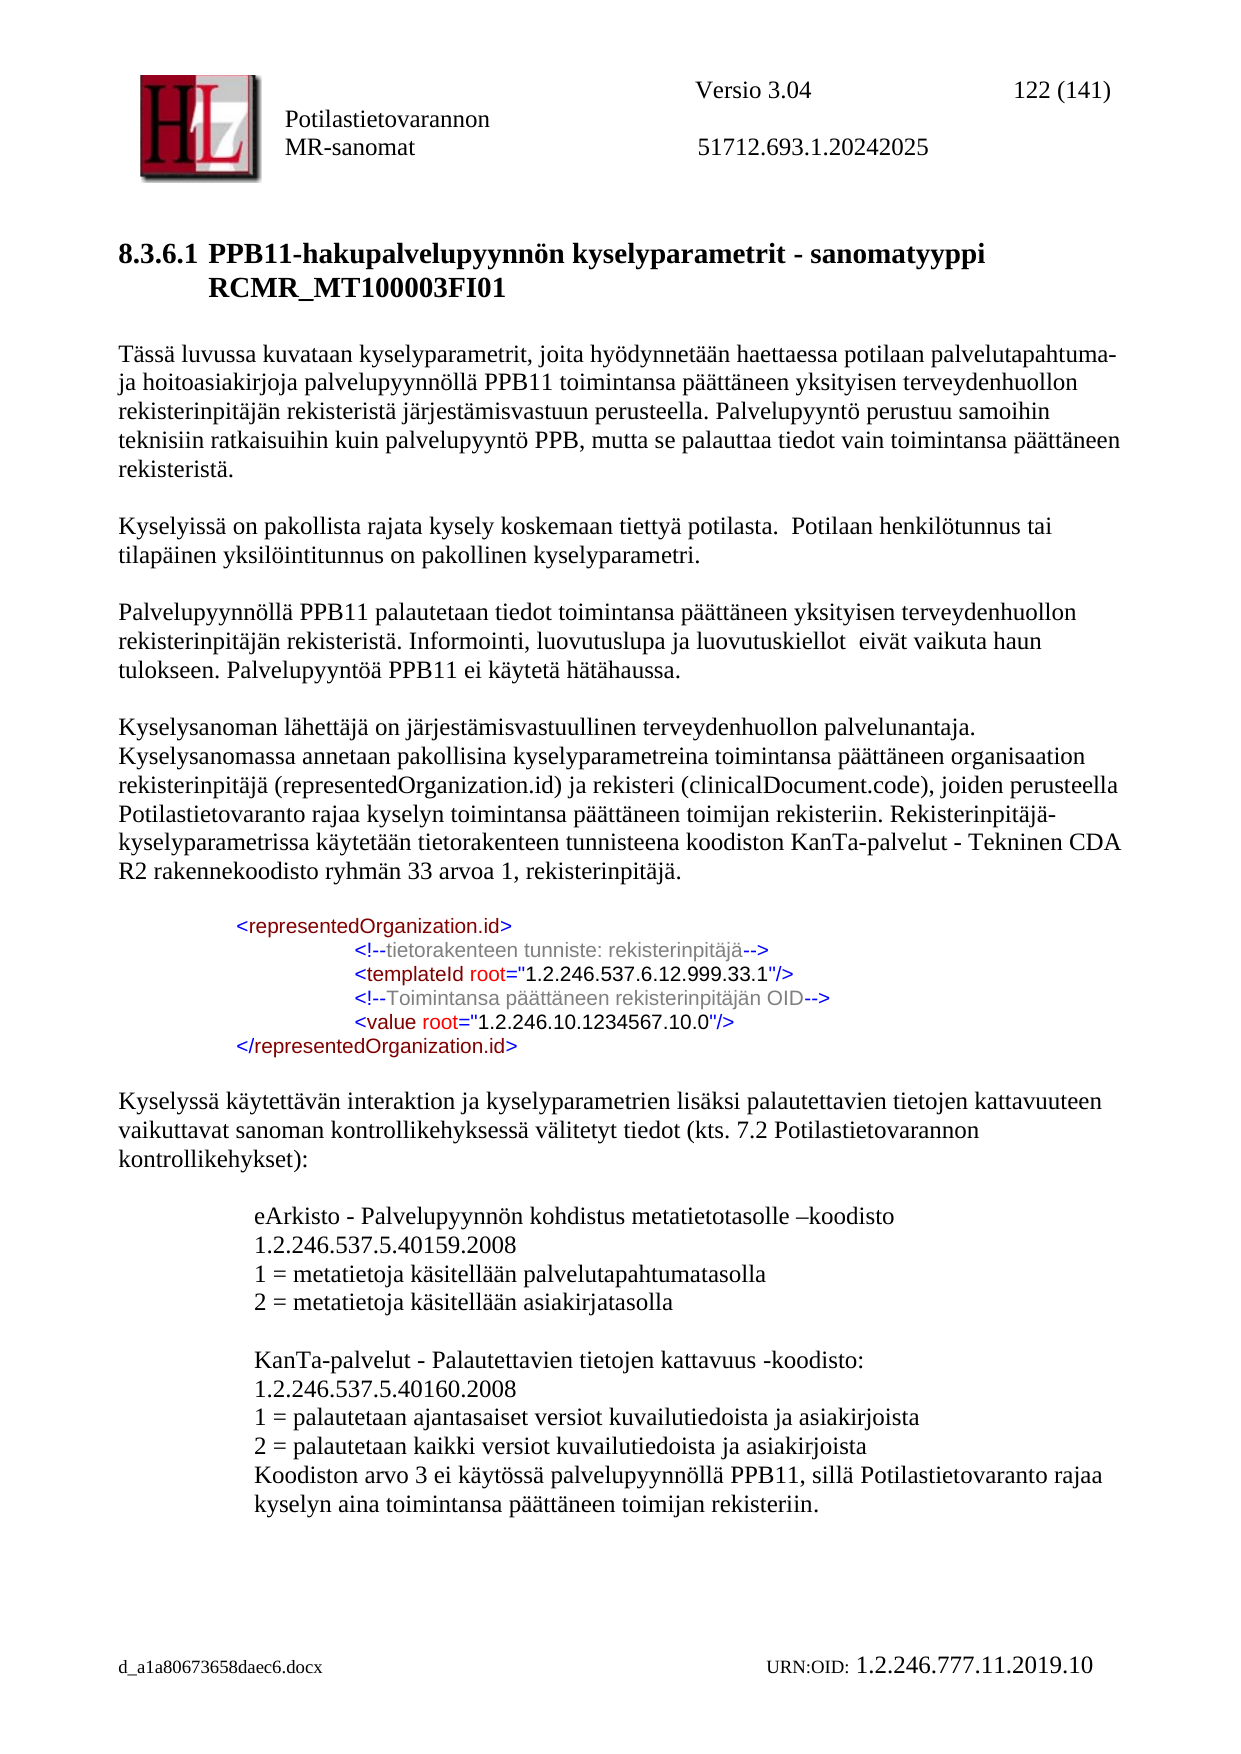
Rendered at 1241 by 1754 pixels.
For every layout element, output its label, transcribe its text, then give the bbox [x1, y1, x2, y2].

text Potilastietovaranto [254, 1460, 1122, 1517]
text Potilastietovarannon [118, 1086, 1122, 1172]
text Potilastietovaranto [118, 712, 1122, 914]
picture [140, 75, 263, 183]
